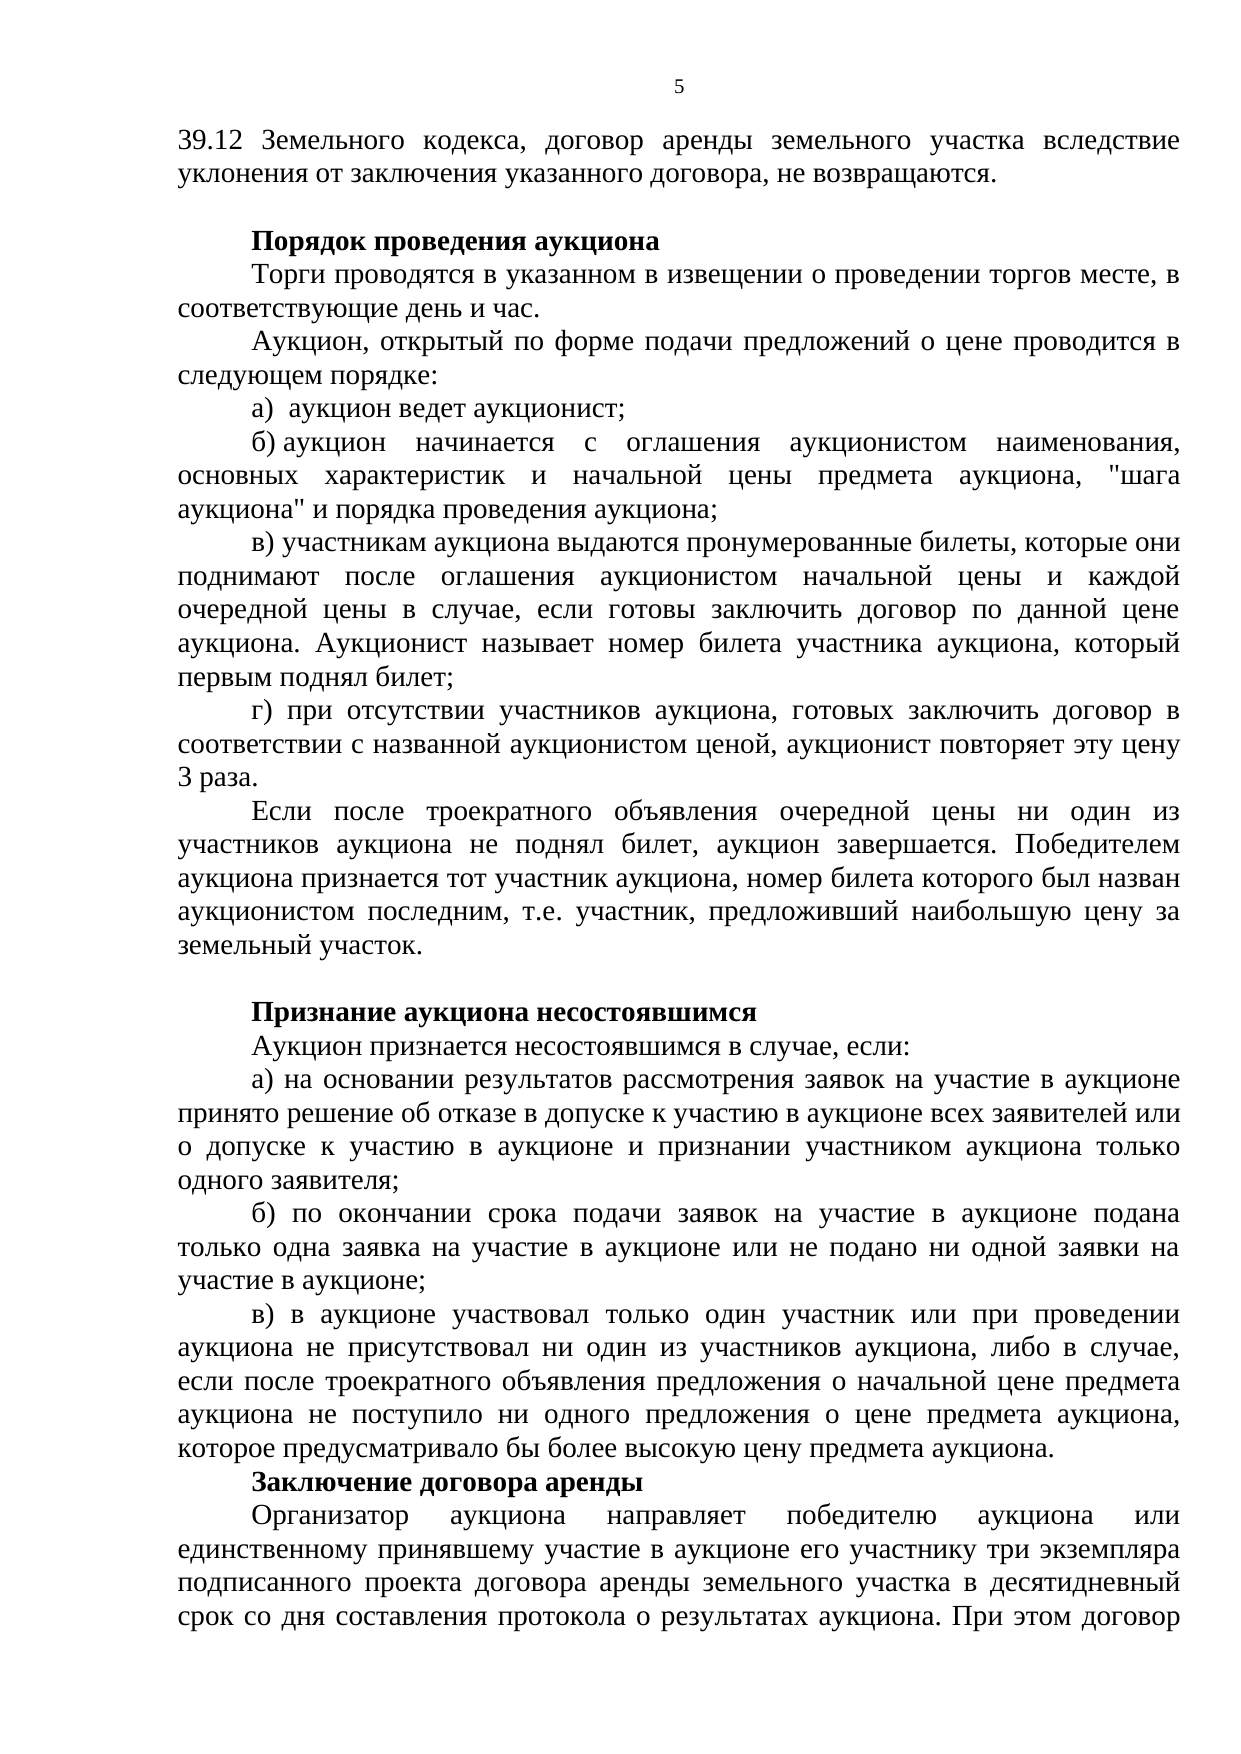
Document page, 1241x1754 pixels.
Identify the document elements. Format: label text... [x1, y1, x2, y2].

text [177, 1497, 1181, 1631]
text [177, 122, 1181, 189]
text Если после троекратного объявления очередной цены ни один из участников аукциона не поднял билет, аукцион завершается. Победителем аукциона признается тот участник аукциона, номер билета которого был назван аукционистом последним, т.е. участник, предложивший наибольшую цену за земельный участок. [177, 793, 1181, 961]
text Заключение договора аренды [177, 1464, 1181, 1497]
text г) при отсутствии участников аукциона, готовых заключить договор в соответствии с названной аукционистом ценой, аукционист повторяет эту цену 3 раза. [177, 692, 1181, 793]
text Аукцион признается несостоявшимся в случае, если: [177, 1028, 1181, 1061]
text в) в аукционе участвовал только один участник или при проведении аукциона не присутствовал ни один из участников аукциона, либо в случае, если после троекратного объявления предложения о начальной цене предмета аукциона не поступило ни одного предложения о цене предмета аукциона, которое предусматривало бы более высокую цену предмета аукциона. [177, 1296, 1181, 1464]
text а) на основании результатов рассмотрения заявок на участие в аукционе принято решение об отказе в допуске к участию в аукционе всех заявителей или о допуске к участию в аукционе и признании участником аукциона только одного заявителя; [177, 1061, 1181, 1195]
text Аукцион, открытый по форме подачи предложений о цене проводится в следующем порядке: [177, 323, 1181, 390]
text а) аукцион ведет аукционист; [177, 390, 1181, 424]
text б) по окончании срока подачи заявок на участие в аукционе подана только одна заявка на участие в аукционе или не подано ни одной заявки на участие в аукционе; [177, 1195, 1181, 1296]
text Порядок проведения аукциона [177, 223, 1181, 256]
text Торги проводятся в указанном в извещении о проведении торгов месте, в соответствующие день и час. [177, 256, 1181, 323]
text в) участникам аукциона выдаются пронумерованные билеты, которые они поднимают после оглашения аукционистом начальной цены и каждой очередной цены в случае, если готовы заключить договор по данной цене аукциона. Аукционист называет номер билета участника аукциона, который первым поднял билет; [177, 524, 1181, 692]
text Признание аукциона несостоявшимся [177, 994, 1181, 1028]
text б) аукцион начинается с оглашения аукционистом наименования, основных характеристик и начальной цены предмета аукциона, "шага аукциона" и порядка проведения аукциона; [177, 424, 1181, 524]
